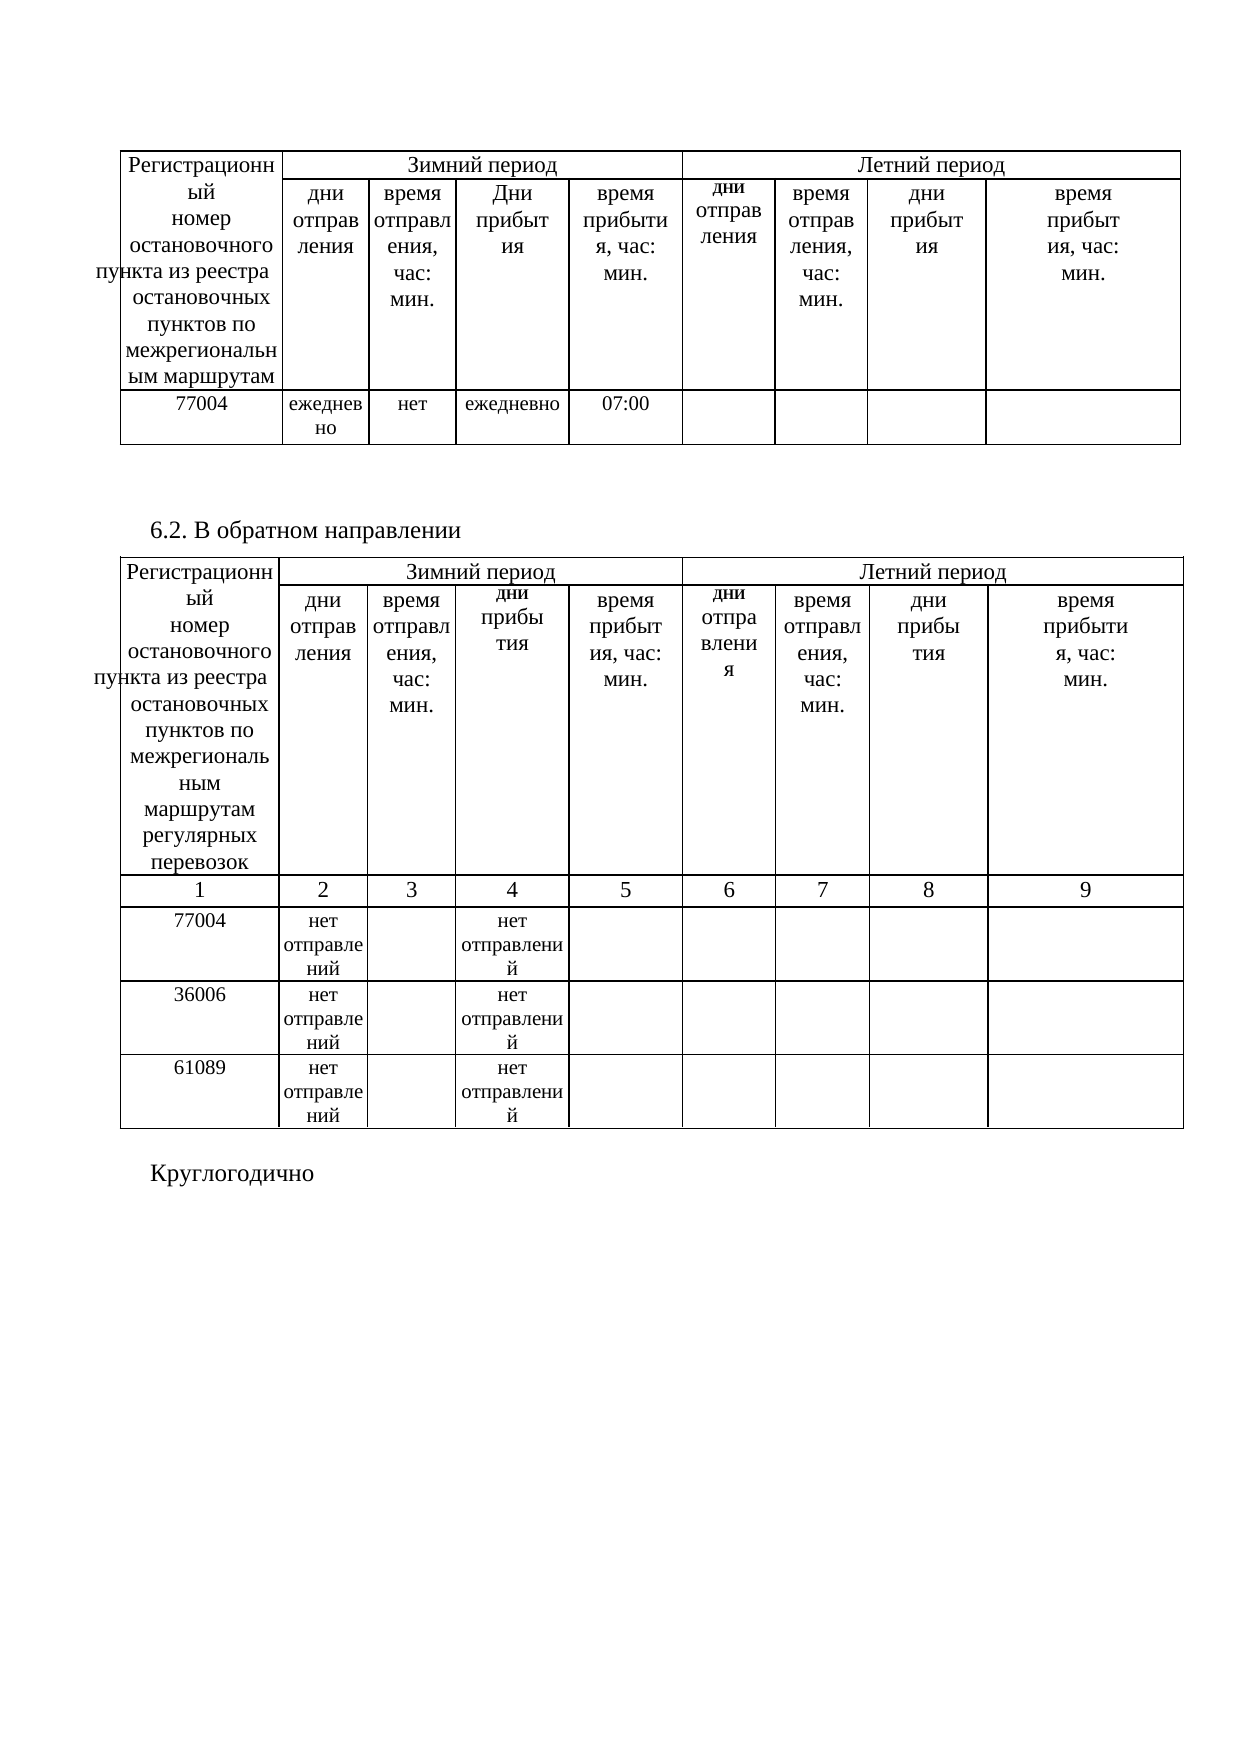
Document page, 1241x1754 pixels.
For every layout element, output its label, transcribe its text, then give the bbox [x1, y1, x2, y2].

table_cell [683, 391, 774, 444]
table_cell время прибыти я, час: мин. [989, 586, 1183, 874]
table_cell 3 [368, 876, 455, 906]
table_cell [989, 908, 1183, 980]
table_cell [368, 908, 455, 980]
table_cell ДНИ отправ ления [683, 180, 774, 389]
table_cell 8 [870, 876, 987, 906]
table_cell 77004 [121, 391, 282, 444]
table_cell ежедневно [457, 391, 568, 444]
table_header Зимний период [283, 152, 682, 178]
table_cell ежедневно [283, 391, 368, 444]
table_cell 1 [121, 876, 278, 906]
table_cell [683, 982, 775, 1054]
table_header Зимний период [280, 558, 682, 584]
table_cell дни отправ ления [283, 180, 368, 389]
table_cell время отправ ления, час: мин. [776, 180, 867, 389]
table_cell [570, 1055, 682, 1127]
table_cell [683, 1055, 775, 1127]
table_cell 5 [570, 876, 682, 906]
table_cell Дни прибыт ия [457, 180, 568, 389]
table_cell [987, 391, 1180, 444]
table_cell [776, 391, 867, 444]
table_cell [570, 908, 682, 980]
table_cell [683, 908, 775, 980]
table_cell нет отправлений [280, 982, 367, 1054]
table_cell нет отправлений [280, 1055, 367, 1127]
table_header Регистрационный номер остановочного пункта из реестра остановочных пунктов по межрегиональным маршрутам регулярных перевозок [121, 558, 278, 874]
table_cell время прибыт ия, час: мин. [987, 180, 1180, 389]
table_cell 61089 [121, 1055, 278, 1127]
table_cell нет отправлений [456, 908, 568, 980]
table_cell 6 [683, 876, 775, 906]
table_cell время отправл ения, час: мин. [370, 180, 455, 389]
table_cell время отправл ения, час: мин. [776, 586, 869, 874]
table_cell 07:00 [570, 391, 682, 444]
table_cell дни отправ ления [280, 586, 367, 874]
text 6.2. В обратном направлении [150, 515, 1090, 544]
table_cell ДНИ отпра влени я [683, 586, 775, 874]
table_cell [870, 1055, 987, 1127]
table_cell нет отправлений [456, 1055, 568, 1127]
table_cell нет отправлений [456, 982, 568, 1054]
table_cell время прибыти я, час: мин. [570, 180, 682, 389]
table_cell [870, 982, 987, 1054]
table_header Летний период [683, 152, 1180, 178]
table_cell нет отправлений [280, 908, 367, 980]
table_cell 77004 [121, 908, 278, 980]
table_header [121, 152, 282, 389]
table_cell [776, 982, 869, 1054]
table_cell время отправл ения, час: мин. [368, 586, 455, 874]
table_cell дни прибы тия [870, 586, 987, 874]
table_cell 4 [456, 876, 568, 906]
table_cell [776, 1055, 869, 1127]
table_cell 2 [280, 876, 367, 906]
text Круглогодично [150, 1158, 1090, 1186]
table_header Летний период [683, 558, 1183, 584]
table_cell [368, 982, 455, 1054]
table_cell 9 [989, 876, 1183, 906]
table_cell 7 [776, 876, 869, 906]
table_cell время прибыт ия, час: мин. [570, 586, 682, 874]
table_cell [870, 908, 987, 980]
table_cell [776, 908, 869, 980]
table_cell [570, 982, 682, 1054]
table_cell [989, 982, 1183, 1054]
table_cell 36006 [121, 982, 278, 1054]
table_cell [989, 1055, 1183, 1127]
table_cell нет [370, 391, 455, 444]
table_cell дни прибыт ия [868, 180, 985, 389]
table_cell ДНИ прибы тия [456, 586, 568, 874]
table_cell [868, 391, 985, 444]
table_cell [368, 1055, 455, 1127]
